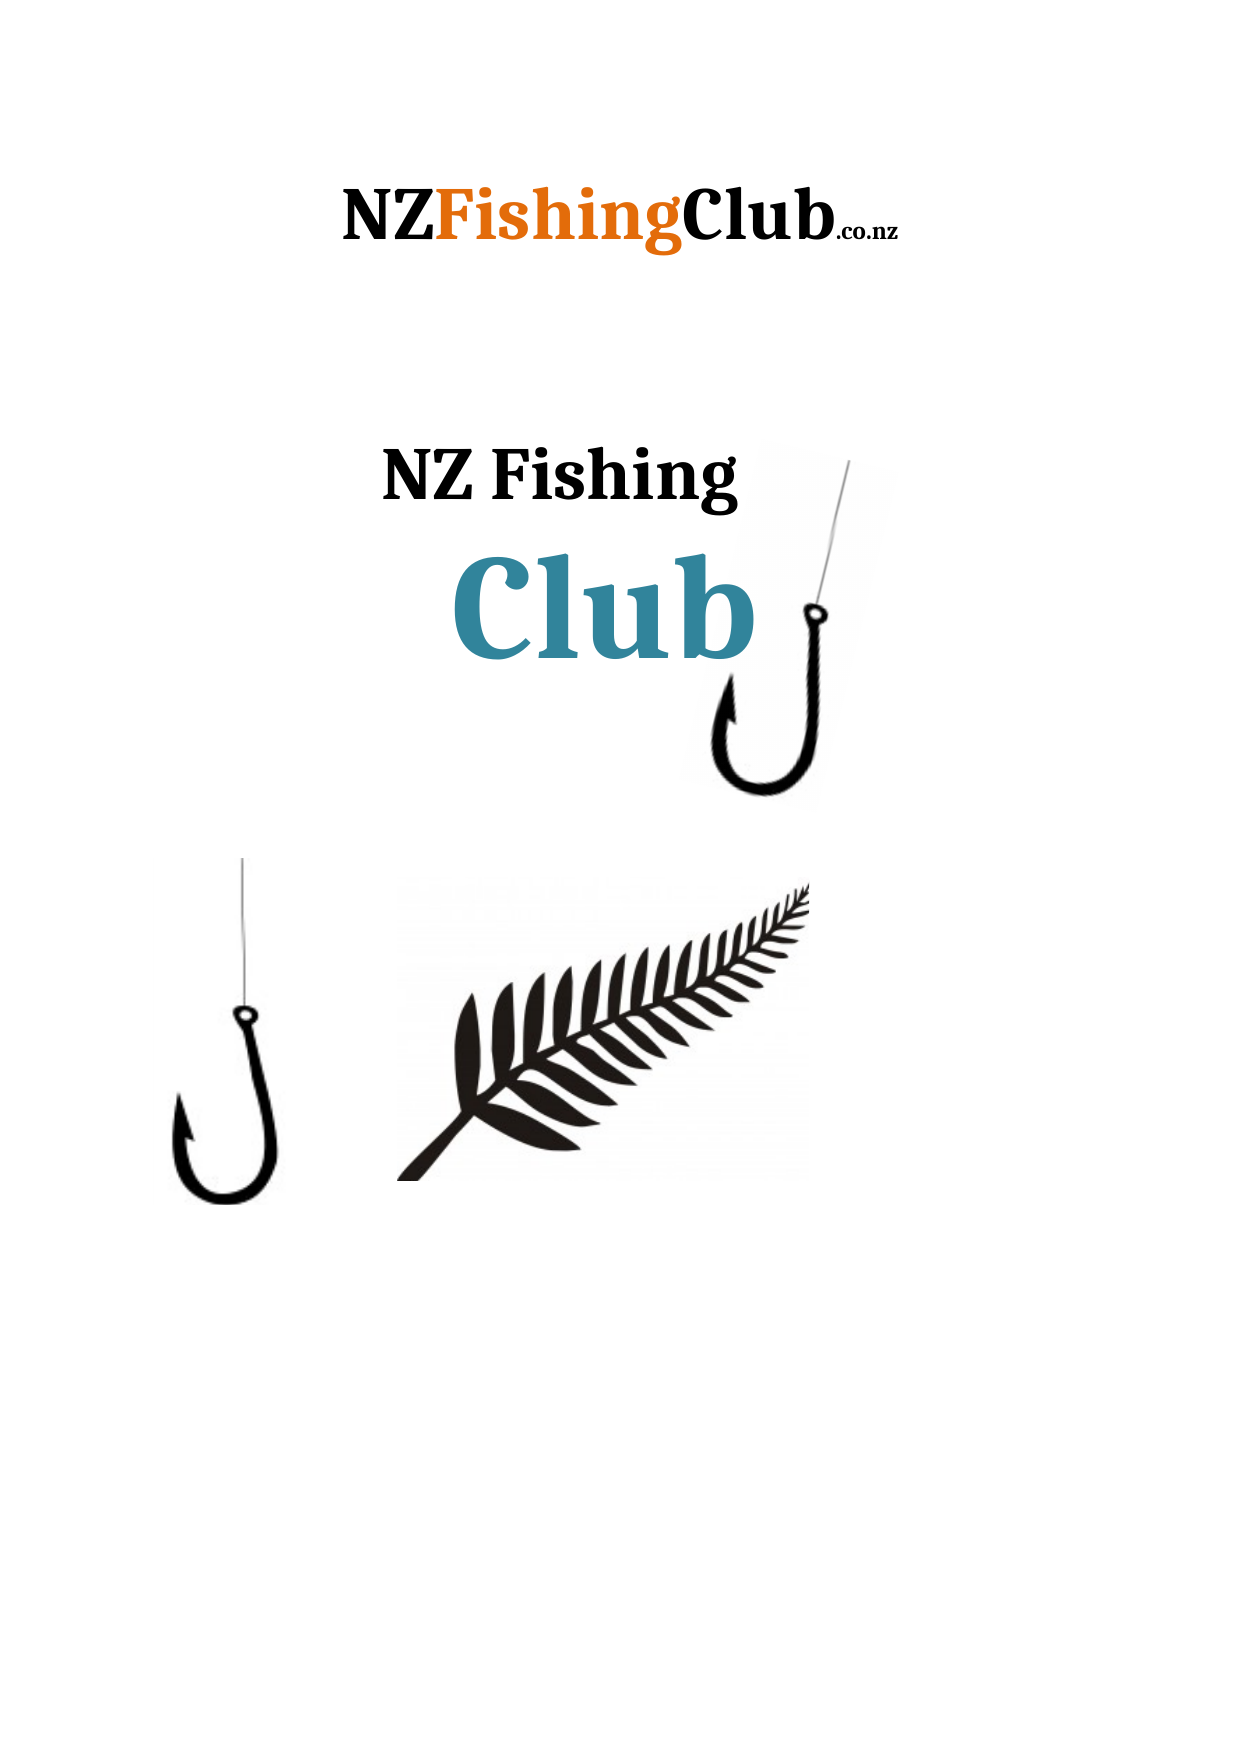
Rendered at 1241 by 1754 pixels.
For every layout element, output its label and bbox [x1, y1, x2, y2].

picture [397, 877, 810, 1181]
picture [152, 858, 290, 1205]
picture [711, 595, 732, 651]
picture [680, 440, 898, 812]
